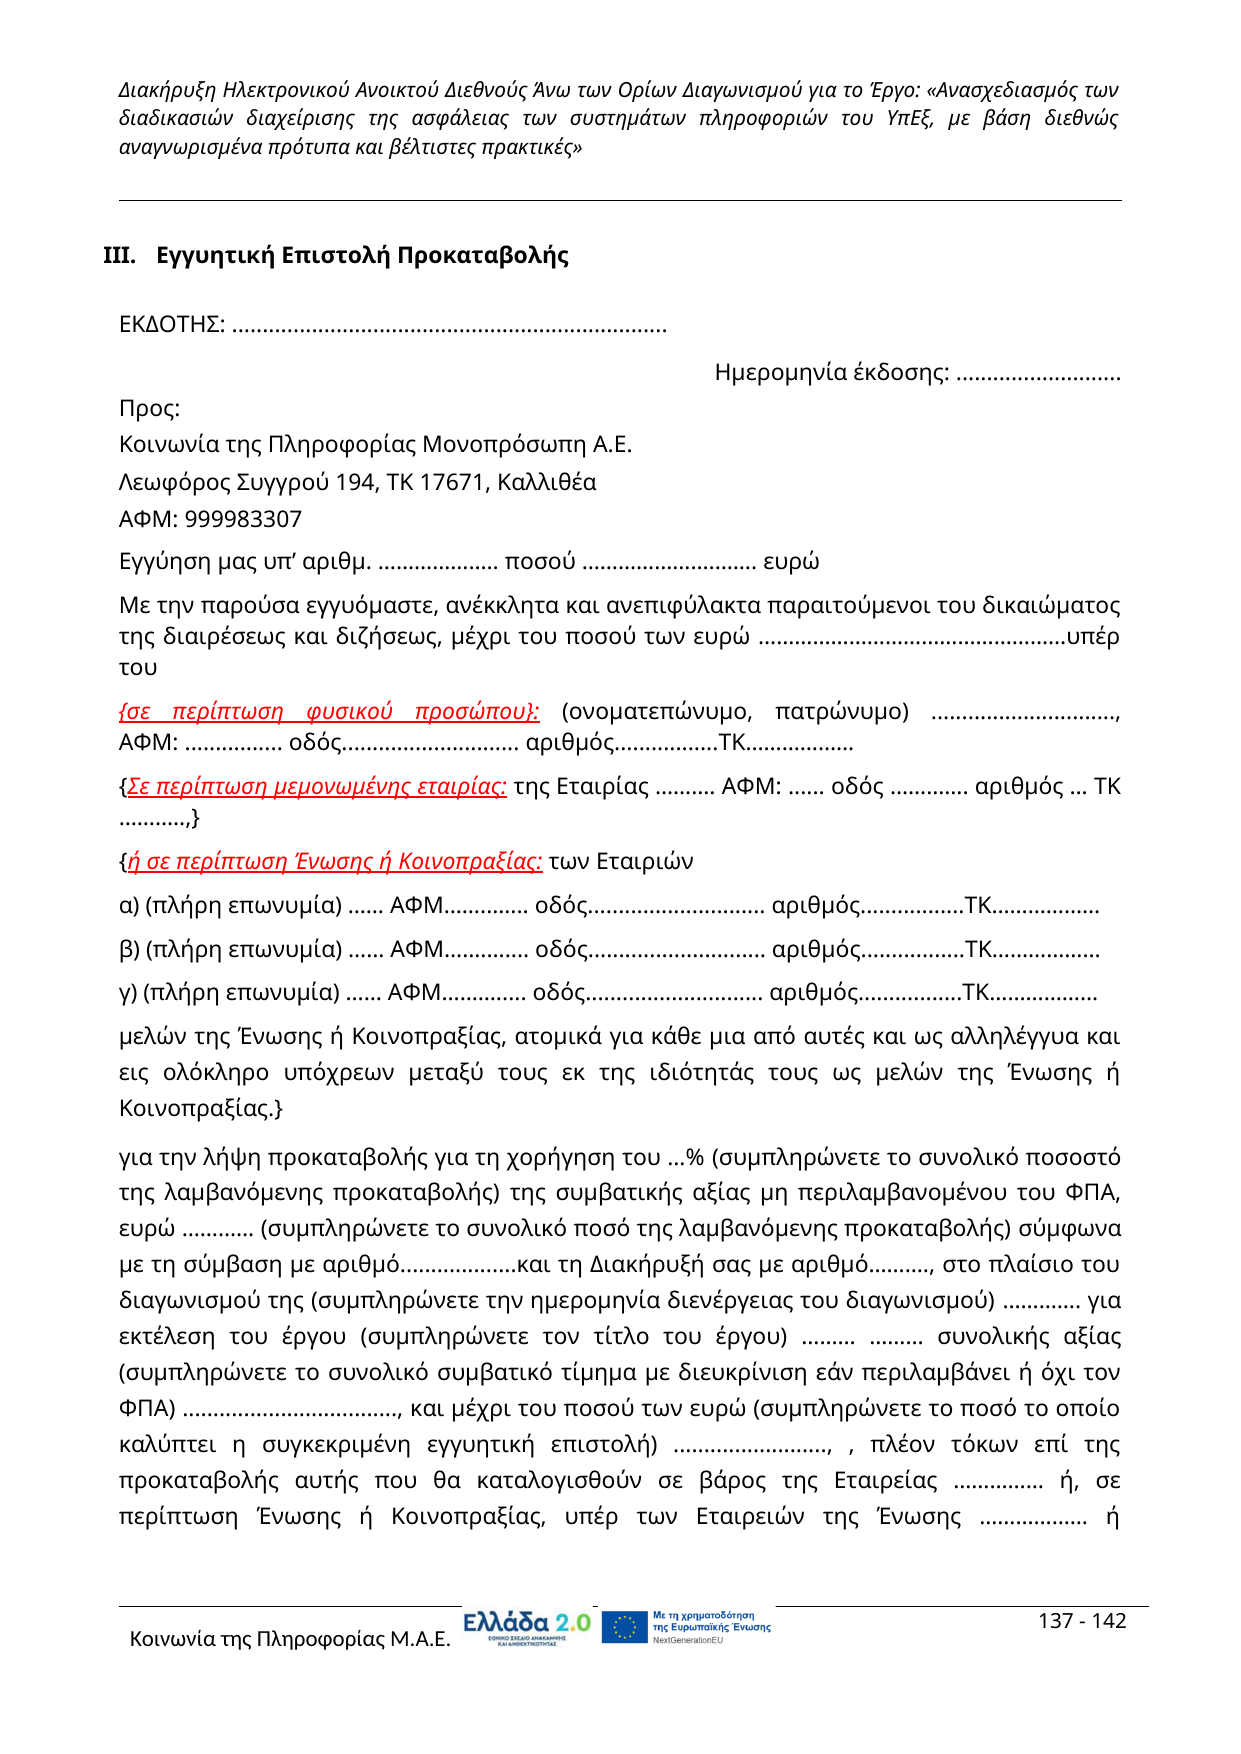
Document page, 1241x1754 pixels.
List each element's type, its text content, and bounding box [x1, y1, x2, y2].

text α) (πλήρη επωνυμία) …… ΑΦΜ…….….... οδός............................. αριθμός.................ΤΚ……………… [118, 889, 1122, 920]
text ΑΦΜ: 999983307 [118, 503, 1122, 534]
text Λεωφόρος Συγγρού 194, ΤΚ 17671, Καλλιθέα [118, 465, 1122, 497]
text γ) (πλήρη επωνυμία) …… ΑΦΜ…….….... οδός............................. αριθμός.................ΤΚ……………… [118, 976, 1122, 1008]
text Ημερομηνία έκδοσης: ........................... [118, 356, 1122, 387]
text Με την παρούσα εγγυόμαστε, ανέκκλητα και ανεπιφύλακτα παραιτούμενοι του δικαιώματος της διαιρέσεως και διζήσεως, μέχρι του ποσού των ευρώ ……………………………………………υπέρ του [118, 589, 1122, 683]
text Εγγύηση μας υπ’ αριθμ. ……………….. ποσού ………………….……. ευρώ [118, 545, 1122, 576]
text {σε περίπτωση φυσικού προσώπου}: (ονοματεπώνυμο, πατρώνυμο) .............................., ΑΦΜ: ................ οδός............................. αριθμός.................ΤΚ……………… [118, 695, 1122, 758]
text Κοινωνία της Πληροφορίας Μονοπρόσωπη Α.Ε. [118, 428, 1122, 459]
text Προς: [118, 392, 1122, 423]
picture [462, 1606, 776, 1647]
text ΕΚΔΟΤΗΣ: ....................................................................... [118, 308, 1122, 339]
text {Σε περίπτωση μεμονωμένης εταιρίας: της Εταιρίας ………. ΑΦΜ: ...... οδός …………. αριθμός … ΤΚ ………..,} [118, 770, 1122, 833]
text {ή σε περίπτωση Ένωσης ή Κοινοπραξίας: των Εταιριών [118, 845, 1122, 876]
text β) (πλήρη επωνυμία) …… ΑΦΜ…….….... οδός............................. αριθμός.................ΤΚ……………… [118, 933, 1122, 964]
subtitle Εγγυητική Επιστολή Προκαταβολής [136, 239, 1122, 270]
text μελών της Ένωσης ή Κοινοπραξίας, ατομικά για κάθε μια από αυτές και ως αλληλέγγυα και εις ολόκληρο υπόχρεων μεταξύ τους εκ της ιδιότητάς τους ως μελών της Ένωσης ή Κοινοπραξίας.} [118, 1020, 1122, 1123]
